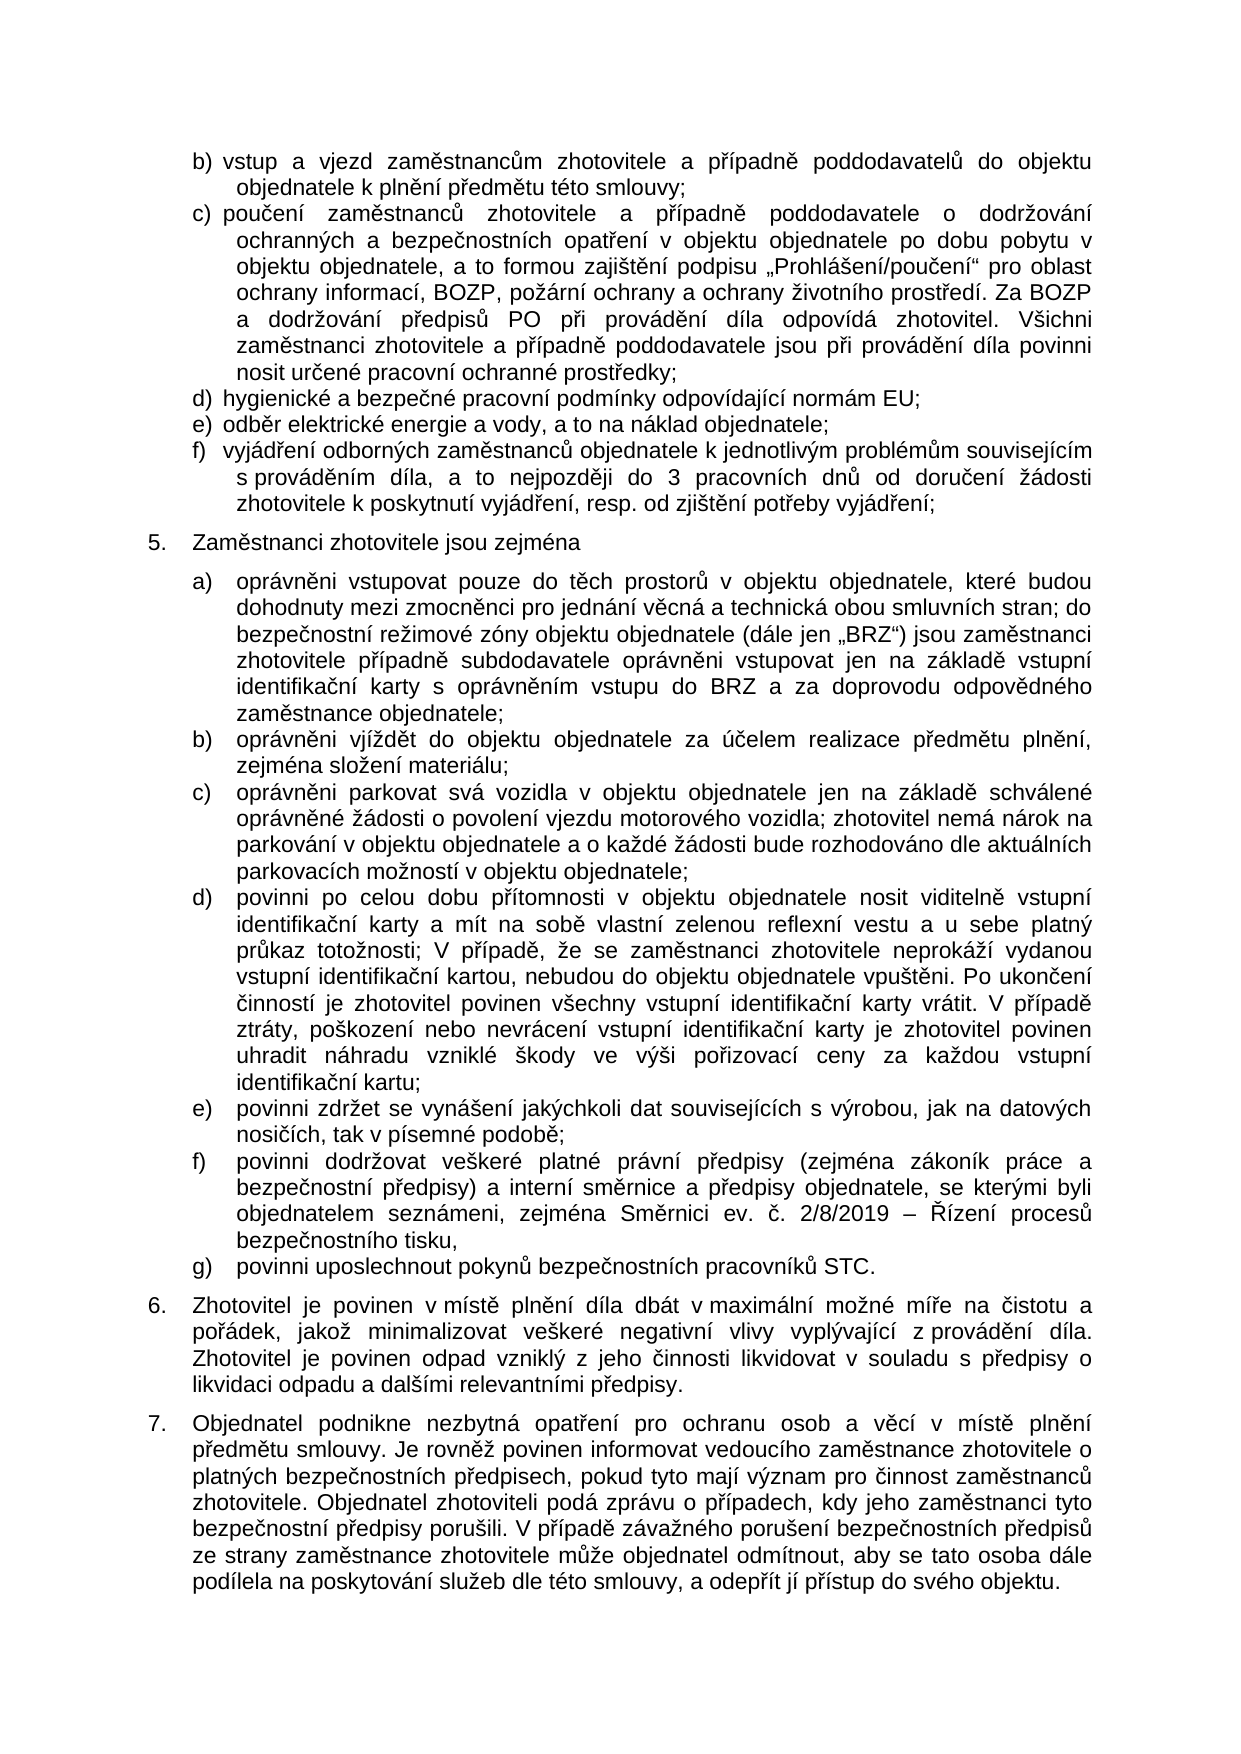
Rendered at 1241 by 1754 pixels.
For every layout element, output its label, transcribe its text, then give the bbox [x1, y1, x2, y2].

list Zhotovitel je povinen v místě plnění díla dbát v maximální možné míře na čistotu a pořádek, jakož minimalizovat veškeré negativní vlivy vyplývající z provádění díla. Zhotovitel je povinen odpad vzniklý z jeho činnosti likvidovat v souladu s předpisy o likvidaci odpadu a dalšími relevantními předpisy. [148, 1292, 1093, 1397]
list poučení zaměstnanců zhotovitele a případně poddodavatele o dodržování ochranných a bezpečnostních opatření v objektu objednatele po dobu pobytu v objektu objednatele, a to formou zajištění podpisu „Prohlášení/poučení“ pro oblast ochrany informací, BOZP, požární ochrany a ochrany životního prostředí. Za BOZP a dodržování předpisů PO při provádění díla odpovídá zhotovitel. Všichni zaměstnanci zhotovitele a případně poddodavatele jsou při provádění díla povinni nosit určené pracovní ochranné prostředky; [192, 200, 1093, 385]
list oprávněni vstupovat pouze do těch prostorů v objektu objednatele, které budou dohodnuty mezi zmocněnci pro jednání věcná a technická obou smluvních stran; do bezpečnostní režimové zóny objektu objednatele (dále jen „BRZ“) jsou zaměstnanci zhotovitele případně subdodavatele oprávněni vstupovat jen na základě vstupní identifikační karty s oprávněním vstupu do BRZ a za doprovodu odpovědného zaměstnance objednatele; [192, 568, 1093, 726]
list vyjádření odborných zaměstnanců objednatele k jednotlivým problémům souvisejícím s prováděním díla, a to nejpozději do 3 pracovních dnů od doručení žádosti zhotovitele k poskytnutí vyjádření, resp. od zjištění potřeby vyjádření; [192, 437, 1093, 517]
list hygienické a bezpečné pracovní podmínky odpovídající normám EU; [192, 385, 1093, 411]
list oprávněni parkovat svá vozidla v objektu objednatele jen na základě schválené oprávněné žádosti o povolení vjezdu motorového vozidla; zhotovitel nemá nárok na parkování v objektu objednatele a o každé žádosti bude rozhodováno dle aktuálních parkovacích možností v objektu objednatele; [192, 779, 1093, 884]
list povinni uposlechnout pokynů bezpečnostních pracovníků STC. [192, 1253, 1093, 1279]
list Objednatel podnikne nezbytná opatření pro ochranu osob a věcí v místě plnění předmětu smlouvy. Je rovněž povinen informovat vedoucího zaměstnance zhotovitele o platných bezpečnostních předpisech, pokud tyto mají význam pro činnost zaměstnanců zhotovitele. Objednatel zhotoviteli podá zprávu o případech, kdy jeho zaměstnanci tyto bezpečnostní předpisy porušili. V případě závažného porušení bezpečnostních předpisů ze strany zaměstnance zhotovitele může objednatel odmítnout, aby se tato osoba dále podílela na poskytování služeb dle této smlouvy, a odepřít jí přístup do svého objektu. [148, 1410, 1093, 1594]
list odběr elektrické energie a vody, a to na náklad objednatele; [192, 411, 1093, 437]
list povinni dodržovat veškeré platné právní předpisy (zejména zákoník práce a bezpečnostní předpisy) a interní směrnice a předpisy objednatele, se kterými byli objednatelem seznámeni, zejména Směrnici ev. č. 2/8/2019 – Řízení procesů bezpečnostního tisku, [192, 1148, 1093, 1253]
list povinni zdržet se vynášení jakýchkoli dat souvisejících s výrobou, jak na datových nosičích, tak v písemné podobě; [192, 1095, 1093, 1148]
list vstup a vjezd zaměstnancům zhotovitele a případně poddodavatelů do objektu objednatele k plnění předmětu této smlouvy; [192, 148, 1093, 200]
list oprávněni vjíždět do objektu objednatele za účelem realizace předmětu plnění, zejména složení materiálu; [192, 726, 1093, 779]
list Zaměstnanci zhotovitele jsou zejména [148, 529, 1093, 555]
list povinni po celou dobu přítomnosti v objektu objednatele nosit viditelně vstupní identifikační karty a mít na sobě vlastní zelenou reflexní vestu a u sebe platný průkaz totožnosti; V případě, že se zaměstnanci zhotovitele neprokáží vydanou vstupní identifikační kartou, nebudou do objektu objednatele vpuštěni. Po ukončení činností je zhotovitel povinen všechny vstupní identifikační karty vrátit. V případě ztráty, poškození nebo nevrácení vstupní identifikační karty je zhotovitel povinen uhradit náhradu vzniklé škody ve výši pořizovací ceny za každou vstupní identifikační kartu; [192, 884, 1093, 1095]
